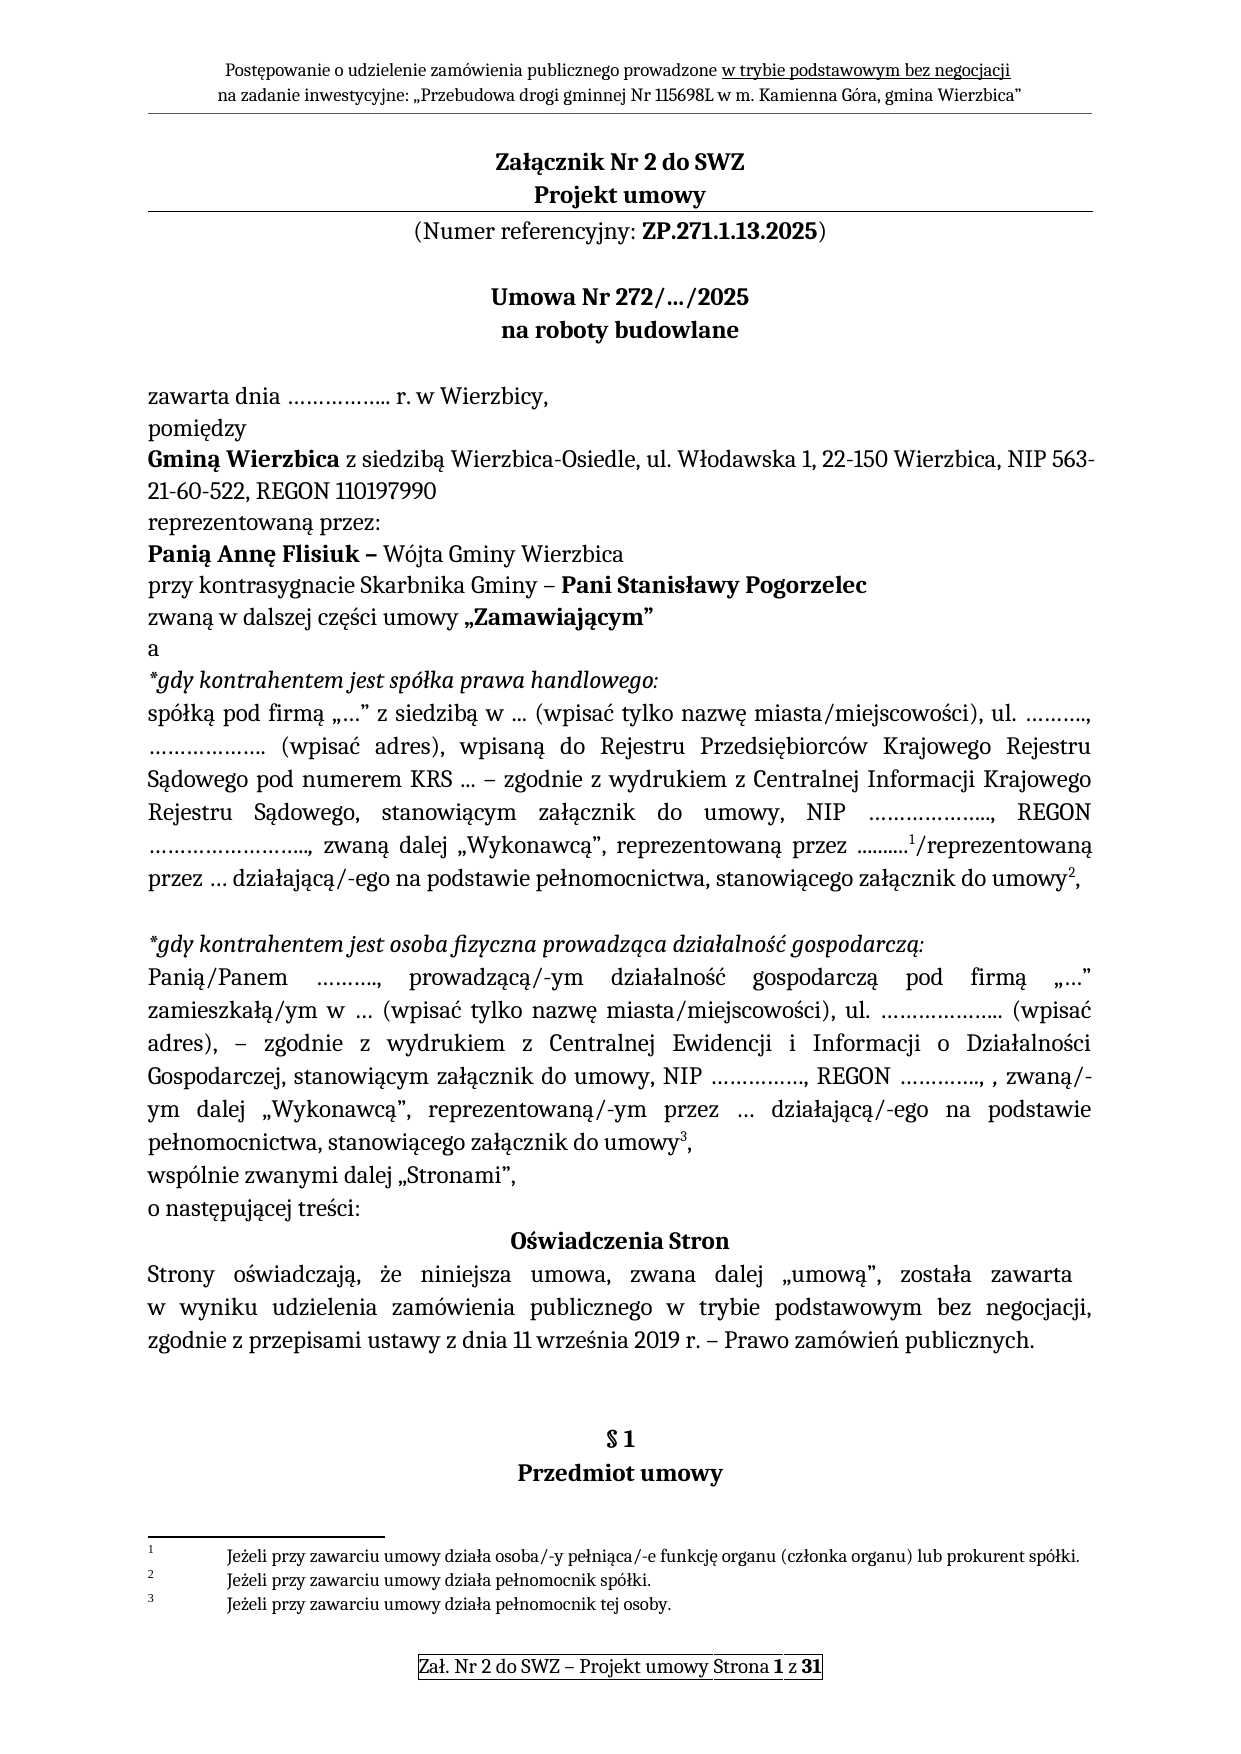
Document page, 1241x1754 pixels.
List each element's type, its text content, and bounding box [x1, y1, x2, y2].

text Umowa Nr 272/…/2025 [148, 283, 1093, 312]
text *gdy kontrahentem jest spółka prawa handlowego: [148, 666, 1093, 695]
text Przedmiot umowy [148, 1458, 1093, 1487]
text Załącznik Nr 2 do SWZ [148, 148, 1093, 176]
text na roboty budowlane [148, 316, 1093, 344]
text Gminą Wierzbica z siedzibą Wierzbica-Osiedle, ul. Włodawska 1, 22-150 Wierzbica, NIP 563-21-60-522, REGON 110197990 [148, 445, 1096, 505]
text spółką pod firmą „…” z siedzibą w ... (wpisać tylko nazwę miasta/miejscowości), ul. ………., ………………. (wpisać adres), wpisaną do Rejestru Przedsiębiorców Krajowego Rejestru Sądowego pod numerem KRS ... – zgodnie z wydrukiem z Centralnej Informacji Krajowego Rejestru Sądowego, stanowiącym załącznik do umowy, NIP ……………….., REGON …………………….., zwaną dalej „Wykonawcą”, reprezentowaną przez ........../reprezentowaną przez … działającą/-ego na podstawie pełnomocnictwa, stanowiącego załącznik do umowy, [148, 699, 1093, 893]
text Panią Annę Flisiuk – Wójta Gminy Wierzbica [148, 540, 1096, 568]
text Strony oświadczają, że niniejsza umowa, zwana dalej „umową”, została zawarta w wyniku udzielenia zamówienia publicznego w trybie podstawowym bez negocjacji, zgodnie z przepisami ustawy z dnia 11 września 2019 r. – Prawo zamówień publicznych. [148, 1260, 1093, 1355]
text o następującej treści: [148, 1194, 1093, 1223]
text przy kontrasygnacie Skarbnika Gminy – Pani Stanisławy Pogorzelec [148, 571, 1096, 600]
text a [148, 634, 1093, 663]
text (Numer referencyjny: ZP.271.1.13.2025) [148, 217, 1093, 246]
text § 1 [148, 1425, 1093, 1454]
text pomiędzy [148, 413, 1096, 442]
text Panią/Panem ………., prowadzącą/-ym działalność gospodarczą pod firmą „…” zamieszkałą/ym w … (wpisać tylko nazwę miasta/miejscowości), ul. ……………….. (wpisać adres), – zgodnie z wydrukiem z Centralnej Ewidencji i Informacji o Działalności Gospodarczej, stanowiącym załącznik do umowy, NIP ……………, REGON …………., , zwaną/-ym dalej „Wykonawcą”, reprezentowaną/-ym przez … działającą/-ego na podstawie pełnomocnictwa, stanowiącego załącznik do umowy, [148, 963, 1093, 1157]
text zwaną w dalszej części umowy „Zamawiającym” [148, 603, 1096, 632]
text zawarta dnia …………….. r. w Wierzbicy, [148, 382, 1096, 411]
text *gdy kontrahentem jest osoba fizyczna prowadząca działalność gospodarczą: [148, 930, 1093, 959]
text Projekt umowy [148, 181, 1093, 211]
text reprezentowaną przez: [148, 508, 1096, 537]
text wspólnie zwanymi dalej „Stronami”, [148, 1161, 1093, 1190]
text Oświadczenia Stron [148, 1227, 1093, 1256]
